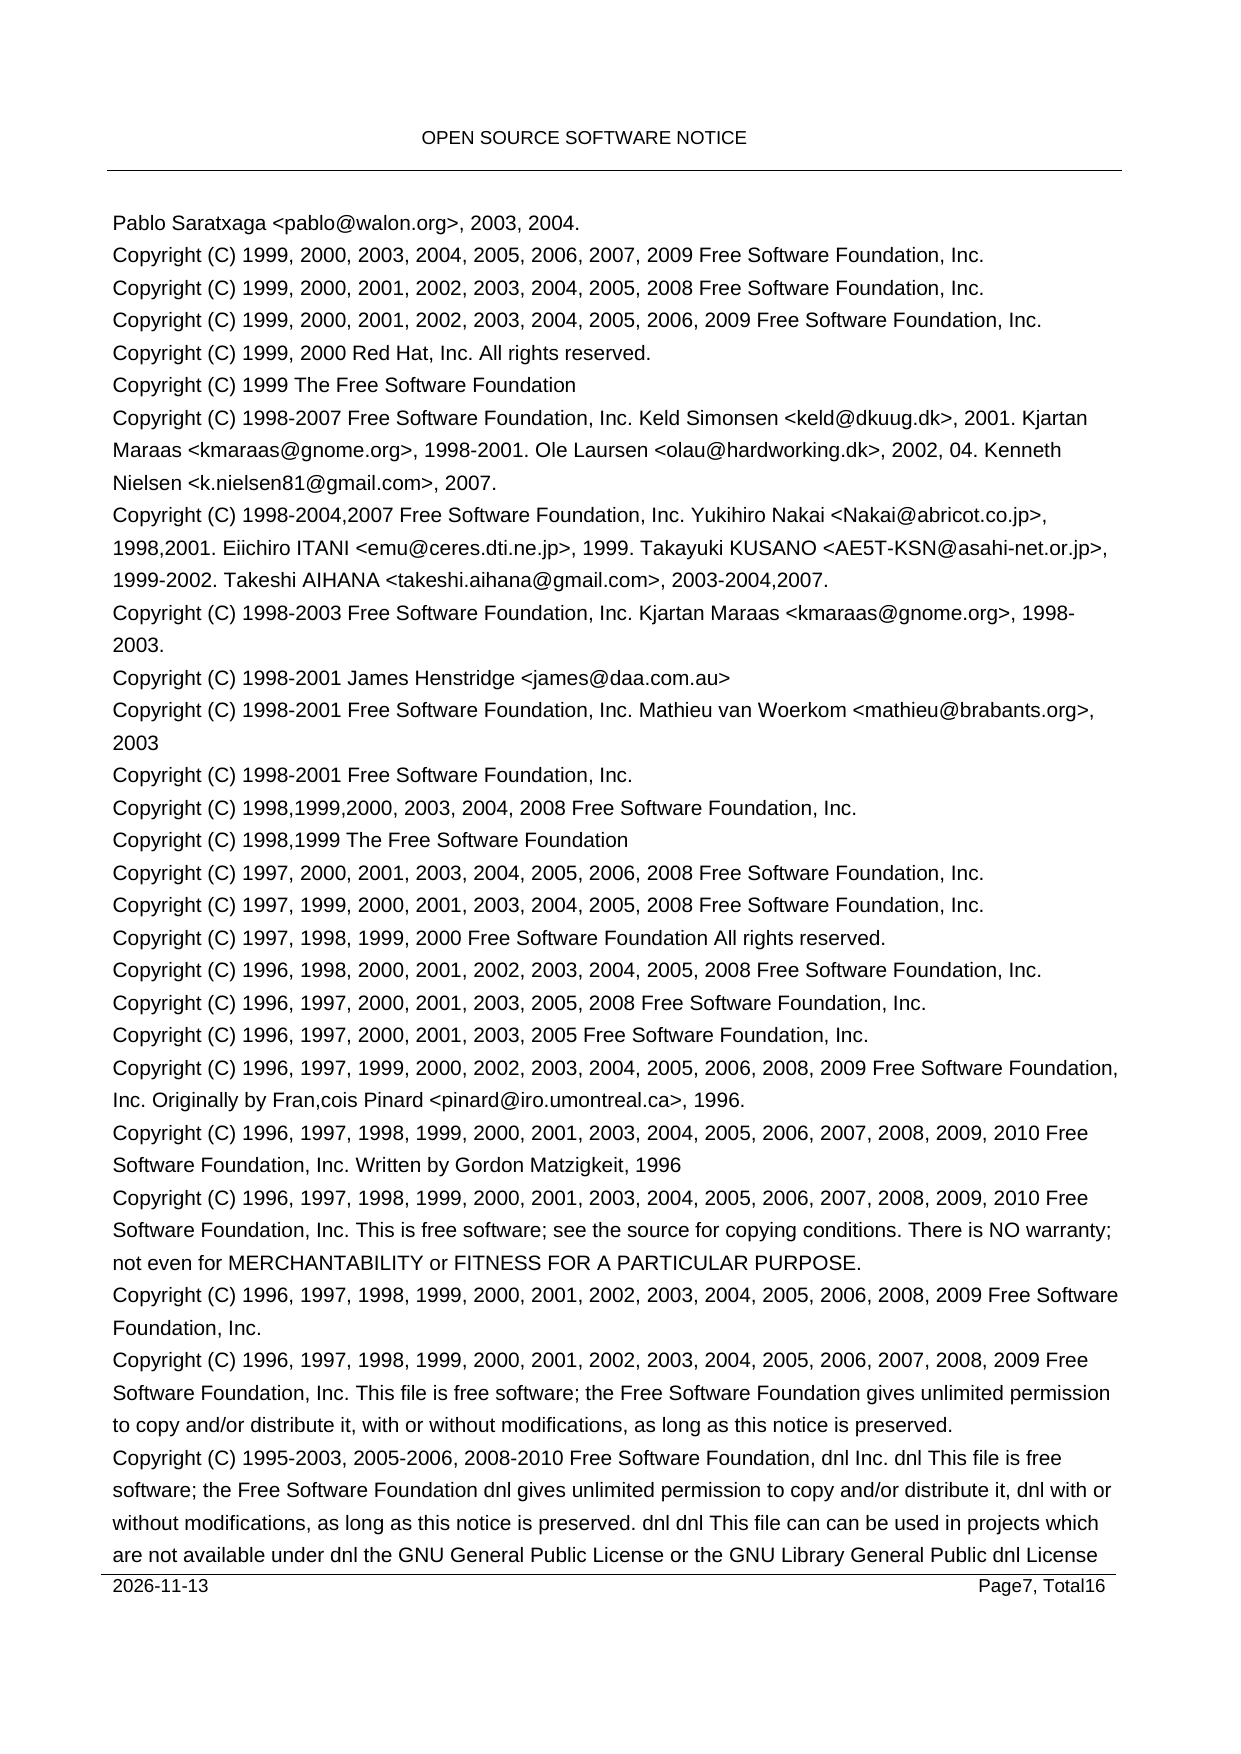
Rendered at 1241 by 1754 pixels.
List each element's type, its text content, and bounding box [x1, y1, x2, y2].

text Copyright (C) 1999, 2000, 2003, 2004, 2005, 2006, 2007, 2009 Free Software Foundation, Inc. [112, 239, 1128, 271]
text Copyright (C) 1996, 1997, 1998, 1999, 2000, 2001, 2002, 2003, 2004, 2005, 2006, 2008, 2009 Free Software Foundation, Inc. [112, 1279, 1128, 1344]
text Copyright (C) 1998-2001 Free Software Foundation, Inc. [112, 759, 1128, 791]
text Copyright (C) 1998-2003 Free Software Foundation, Inc. Kjartan Maraas <kmaraas@gnome.org>, 1998-2003. [112, 596, 1128, 661]
text Copyright (C) 1996, 1997, 2000, 2001, 2003, 2005, 2008 Free Software Foundation, Inc. [112, 986, 1128, 1019]
text Copyright (C) 1999, 2000, 2001, 2002, 2003, 2004, 2005, 2008 Free Software Foundation, Inc. [112, 271, 1128, 304]
text Copyright (C) 1996, 1997, 1998, 1999, 2000, 2001, 2003, 2004, 2005, 2006, 2007, 2008, 2009, 2010 Free Software Foundation, Inc. This is free software; see the source for copying conditions. There is NO warranty; not even for MERCHANTABILITY or FITNESS FOR A PARTICULAR PURPOSE. [112, 1181, 1128, 1279]
text Copyright (C) 1997, 1999, 2000, 2001, 2003, 2004, 2005, 2008 Free Software Foundation, Inc. [112, 889, 1128, 921]
text Copyright (C) 1998,1999,2000, 2003, 2004, 2008 Free Software Foundation, Inc. [112, 791, 1128, 824]
text Copyright (C) 1996, 1997, 1998, 1999, 2000, 2001, 2002, 2003, 2004, 2005, 2006, 2007, 2008, 2009 Free Software Foundation, Inc. This file is free software; the Free Software Foundation gives unlimited permission to copy and/or distribute it, with or without modifications, as long as this notice is preserved. [112, 1344, 1128, 1441]
text Copyright (C) 1999, 2000 Red Hat, Inc. All rights reserved. [112, 336, 1128, 369]
text Copyright (C) 1996, 1997, 1999, 2000, 2002, 2003, 2004, 2005, 2006, 2008, 2009 Free Software Foundation, Inc. Originally by Fran,cois Pinard <pinard@iro.umontreal.ca>, 1996. [112, 1051, 1128, 1116]
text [112, 1441, 1128, 1571]
text Copyright (C) 1996, 1997, 2000, 2001, 2003, 2005 Free Software Foundation, Inc. [112, 1019, 1128, 1051]
text Copyright (C) 1996, 1997, 1998, 1999, 2000, 2001, 2003, 2004, 2005, 2006, 2007, 2008, 2009, 2010 Free Software Foundation, Inc. Written by Gordon Matzigkeit, 1996 [112, 1116, 1128, 1181]
text Copyright (C) 1998,1999 The Free Software Foundation [112, 824, 1128, 856]
text Copyright (C) 1998-2001 James Henstridge <james@daa.com.au> [112, 661, 1128, 694]
text Copyright (C) 1998-2004,2007 Free Software Foundation, Inc. Yukihiro Nakai <Nakai@abricot.co.jp>, 1998,2001. Eiichiro ITANI <emu@ceres.dti.ne.jp>, 1999. Takayuki KUSANO <AE5T-KSN@asahi-net.or.jp>, 1999-2002. Takeshi AIHANA <takeshi.aihana@gmail.com>, 2003-2004,2007. [112, 499, 1128, 596]
text Copyright (C) 1998-2001 Free Software Foundation, Inc. Mathieu van Woerkom <mathieu@brabants.org>, 2003 [112, 694, 1128, 759]
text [112, 206, 1128, 239]
text Copyright (C) 1998-2007 Free Software Foundation, Inc. Keld Simonsen <keld@dkuug.dk>, 2001. Kjartan Maraas <kmaraas@gnome.org>, 1998-2001. Ole Laursen <olau@hardworking.dk>, 2002, 04. Kenneth Nielsen <k.nielsen81@gmail.com>, 2007. [112, 401, 1128, 499]
text Copyright (C) 1997, 1998, 1999, 2000 Free Software Foundation All rights reserved. [112, 921, 1128, 954]
text Copyright (C) 1997, 2000, 2001, 2003, 2004, 2005, 2006, 2008 Free Software Foundation, Inc. [112, 856, 1128, 889]
text Copyright (C) 1999 The Free Software Foundation [112, 369, 1128, 401]
text Copyright (C) 1999, 2000, 2001, 2002, 2003, 2004, 2005, 2006, 2009 Free Software Foundation, Inc. [112, 304, 1128, 336]
text Copyright (C) 1996, 1998, 2000, 2001, 2002, 2003, 2004, 2005, 2008 Free Software Foundation, Inc. [112, 954, 1128, 986]
